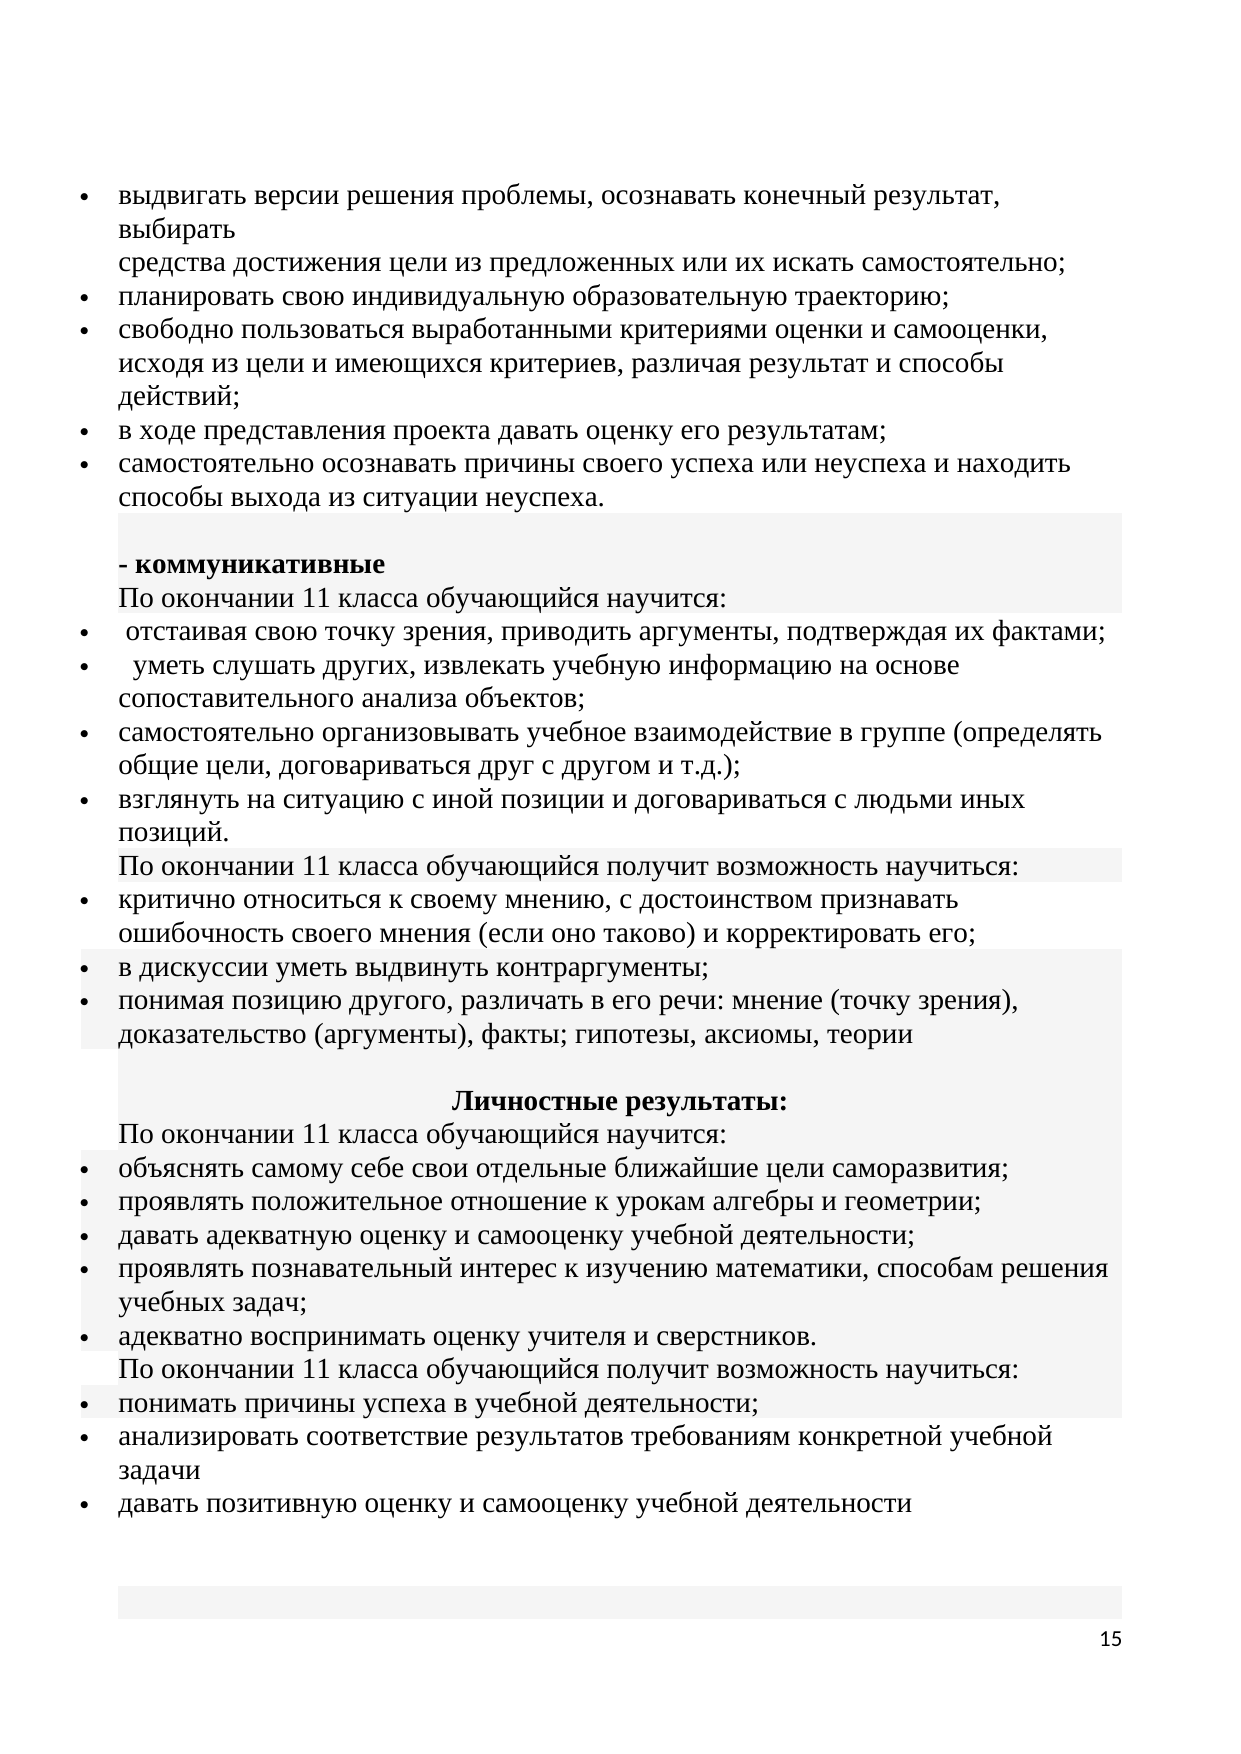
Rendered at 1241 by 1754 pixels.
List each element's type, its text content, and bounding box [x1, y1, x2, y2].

text По окончании 11 класса обучающийся научится: [118, 580, 1122, 613]
text - коммуникативные [118, 546, 1122, 580]
list давать адекватную оценку и самооценку учебной деятельности; [81, 1217, 1122, 1251]
list взглянуть на ситуацию с иной позиции и договариваться с людьми иных позиций. [81, 781, 1122, 848]
list проявлять положительное отношение к урокам алгебры и геометрии; [81, 1183, 1122, 1217]
list в дискуссии уметь выдвинуть контраргументы; [81, 949, 1122, 982]
list понимая позицию другого, различать в его речи: мнение (точку зрения), доказательство (аргументы), факты; гипотезы, аксиомы, теории [81, 982, 1122, 1049]
list планировать свою индивидуальную образовательную траекторию; [81, 278, 1122, 311]
text По окончании 11 класса обучающийся получит возможность научиться: [118, 1351, 1122, 1385]
text По окончании 11 класса обучающийся научится: [118, 1116, 1122, 1150]
list в ходе представления проекта давать оценку его результатам; [81, 412, 1122, 446]
list объяснять самому себе свои отдельные ближайшие цели саморазвития; [81, 1150, 1122, 1183]
list самостоятельно организовывать учебное взаимодействие в группе (определять общие цели, договариваться друг с другом и т.д.); [81, 714, 1122, 781]
list отстаивая свою точку зрения, приводить аргументы, подтверждая их фактами; [81, 613, 1122, 647]
text Личностные результаты: [118, 1083, 1122, 1116]
list критично относиться к своему мнению, с достоинством признавать ошибочность своего мнения (если оно таково) и корректировать его; [81, 882, 1122, 949]
list адекватно воспринимать оценку учителя и сверстников. [81, 1318, 1122, 1351]
list анализировать соответствие результатов требованиям конкретной учебной задачи [81, 1418, 1122, 1485]
list проявлять познавательный интерес к изучению математики, способам решения учебных задач; [81, 1251, 1122, 1318]
list самостоятельно осознавать причины своего успеха или неуспеха и находить способы выхода из ситуации неуспеха. [81, 446, 1122, 513]
list понимать причины успеха в учебной деятельности; [81, 1385, 1122, 1418]
list свободно пользоваться выработанными критериями оценки и самооценки, исходя из цели и имеющихся критериев, различая результат и способы действий; [81, 311, 1122, 412]
list давать позитивную оценку и самооценку учебной деятельности [81, 1485, 1122, 1519]
text По окончании 11 класса обучающийся получит возможность научиться: [118, 848, 1122, 882]
text средства достижения цели из предложенных или их искать самостоятельно; [118, 244, 1122, 278]
list выдвигать версии решения проблемы, осознавать конечный результат, выбирать [81, 177, 1122, 244]
list уметь слушать других, извлекать учебную информацию на основе сопоставительного анализа объектов; [81, 647, 1122, 714]
